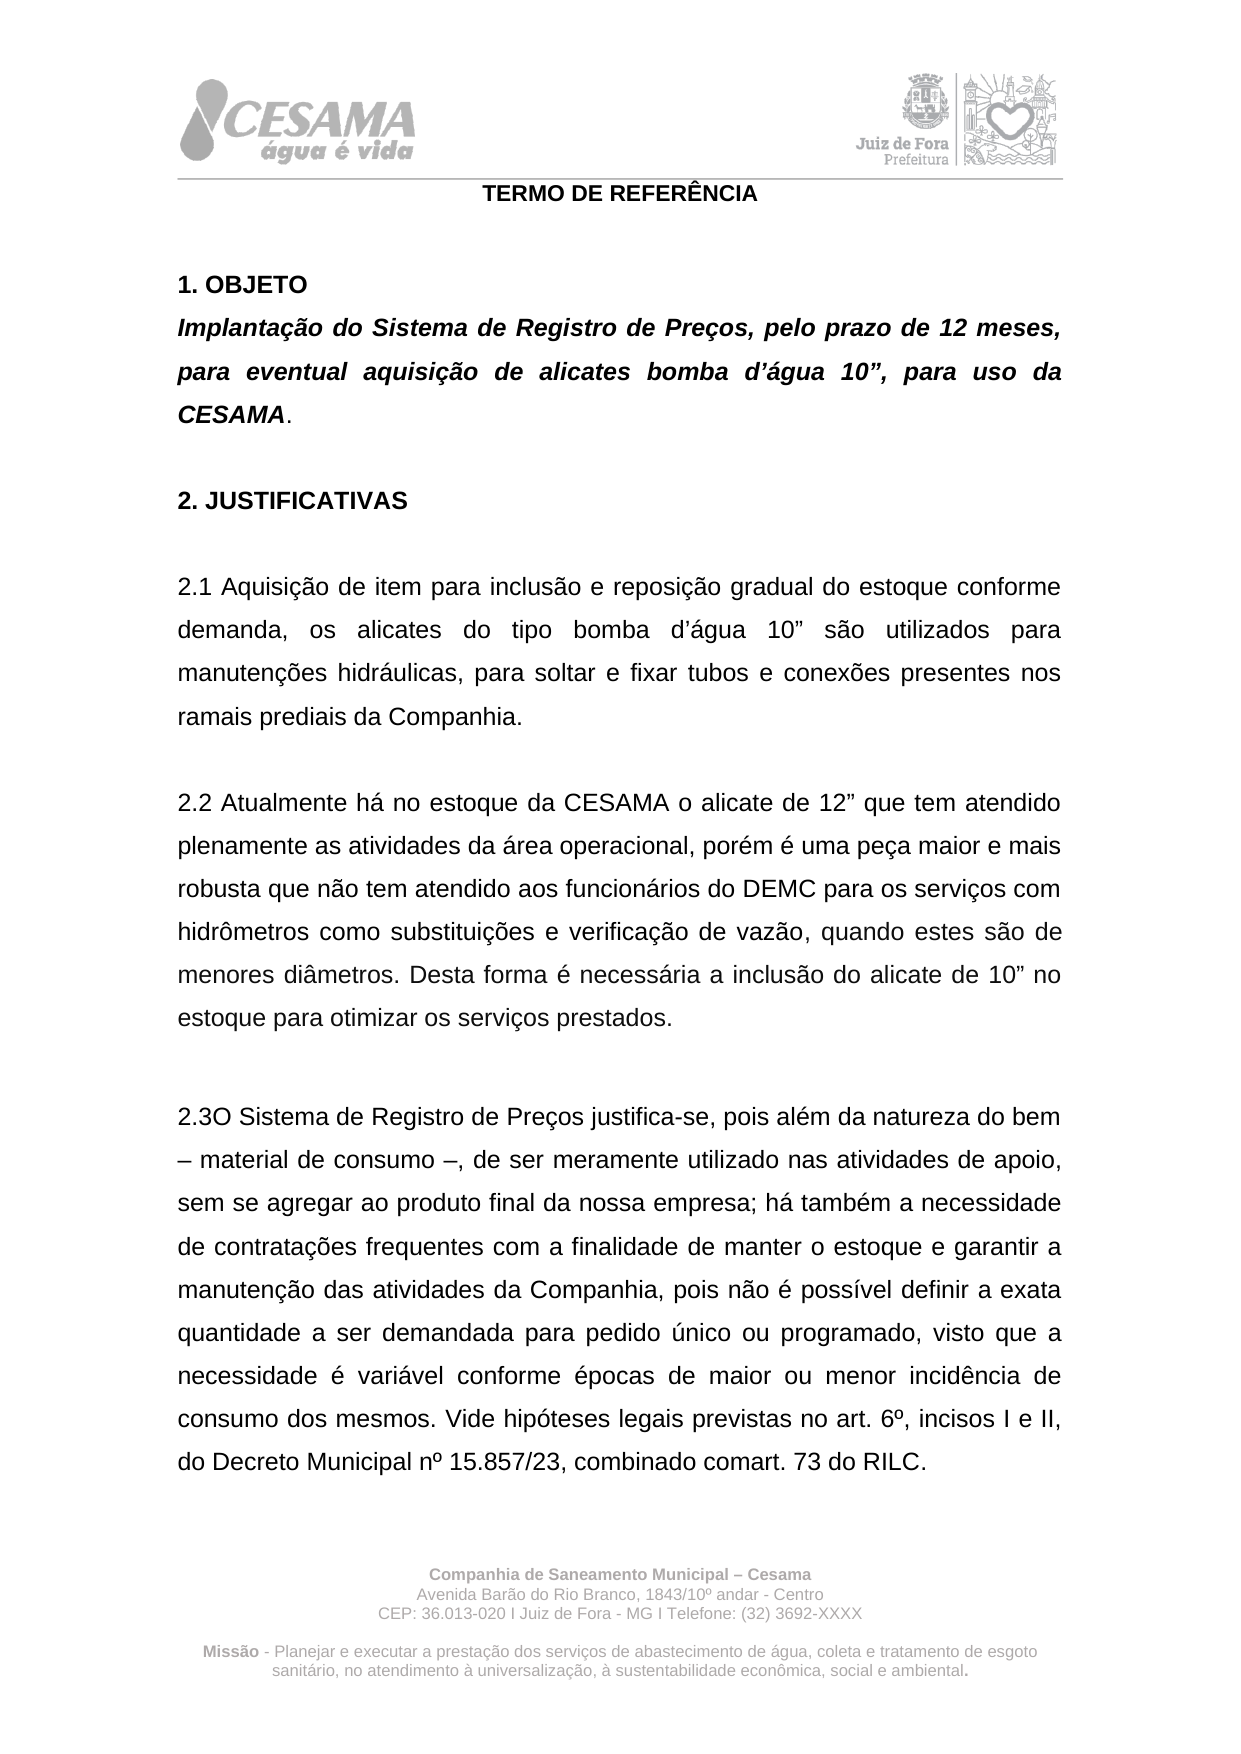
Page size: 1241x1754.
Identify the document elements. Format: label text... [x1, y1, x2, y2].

text 2.1 Aquisição de item para inclusão e reposição gradual do estoque conforme demanda, os alicates do tipo bomba d’água 10” são utilizados para manutenções hidráulicas, para soltar e fixar tubos e conexões presentes nos ramais prediais da Companhia. [177, 572, 1063, 730]
picture [177, 73, 1064, 180]
text 2. JUSTIFICATIVAS [177, 486, 1063, 514]
text 2.2 Atualmente há no estoque da CESAMA o alicate de 12” que tem atendido plenamente as atividades da área operacional, porém é uma peça maior e mais robusta que não tem atendido aos funcionários do DEMC para os serviços com hidrômetros como substituições e verificação de vazão, quando estes são de menores diâmetros. Desta forma é necessária a inclusão do alicate de 10” no estoque para otimizar os serviços prestados. [177, 788, 1063, 960]
text 2.3O Sistema de Registro de Preços justifica-se, pois além da natureza do bem – material de consumo –, de ser meramente utilizado nas atividades de apoio, sem se agregar ao produto final da nossa empresa; há também a necessidade de contratações frequentes com a finalidade de manter o estoque e garantir a manutenção das atividades da Companhia, pois não é possível definir a exata quantidade a ser demandada para pedido único ou programado, visto que a necessidade é variável conforme épocas de maior ou menor incidência de consumo dos mesmos. Vide hipóteses legais previstas no art. 6º, incisos I e II, do Decreto Municipal nº 15.857/23, combinado comart. 73 do RILC. [177, 1102, 1063, 1476]
text Implantação do Sistema de Registro de Preços, pelo prazo de 12 meses, para eventual aquisição de alicates bomba d’água 10”, para uso da CESAMA. [177, 313, 1063, 428]
text 2.2 Atualmente há no estoque da CESAMA o alicate de 12” que tem atendido plenamente as atividades da área operacional, porém é uma peça maior e mais robusta que não tem atendido aos funcionários do DEMC para os serviços com hidrômetros como substituições e verificação de vazão, quando estes são de menores diâmetros. Desta forma é necessária a inclusão do alicate de 10” no estoque para otimizar os serviços prestados. [177, 989, 1063, 1032]
text TERMO DE REFERÊNCIA [177, 180, 1063, 206]
text 1. OBJETO [177, 270, 1063, 299]
